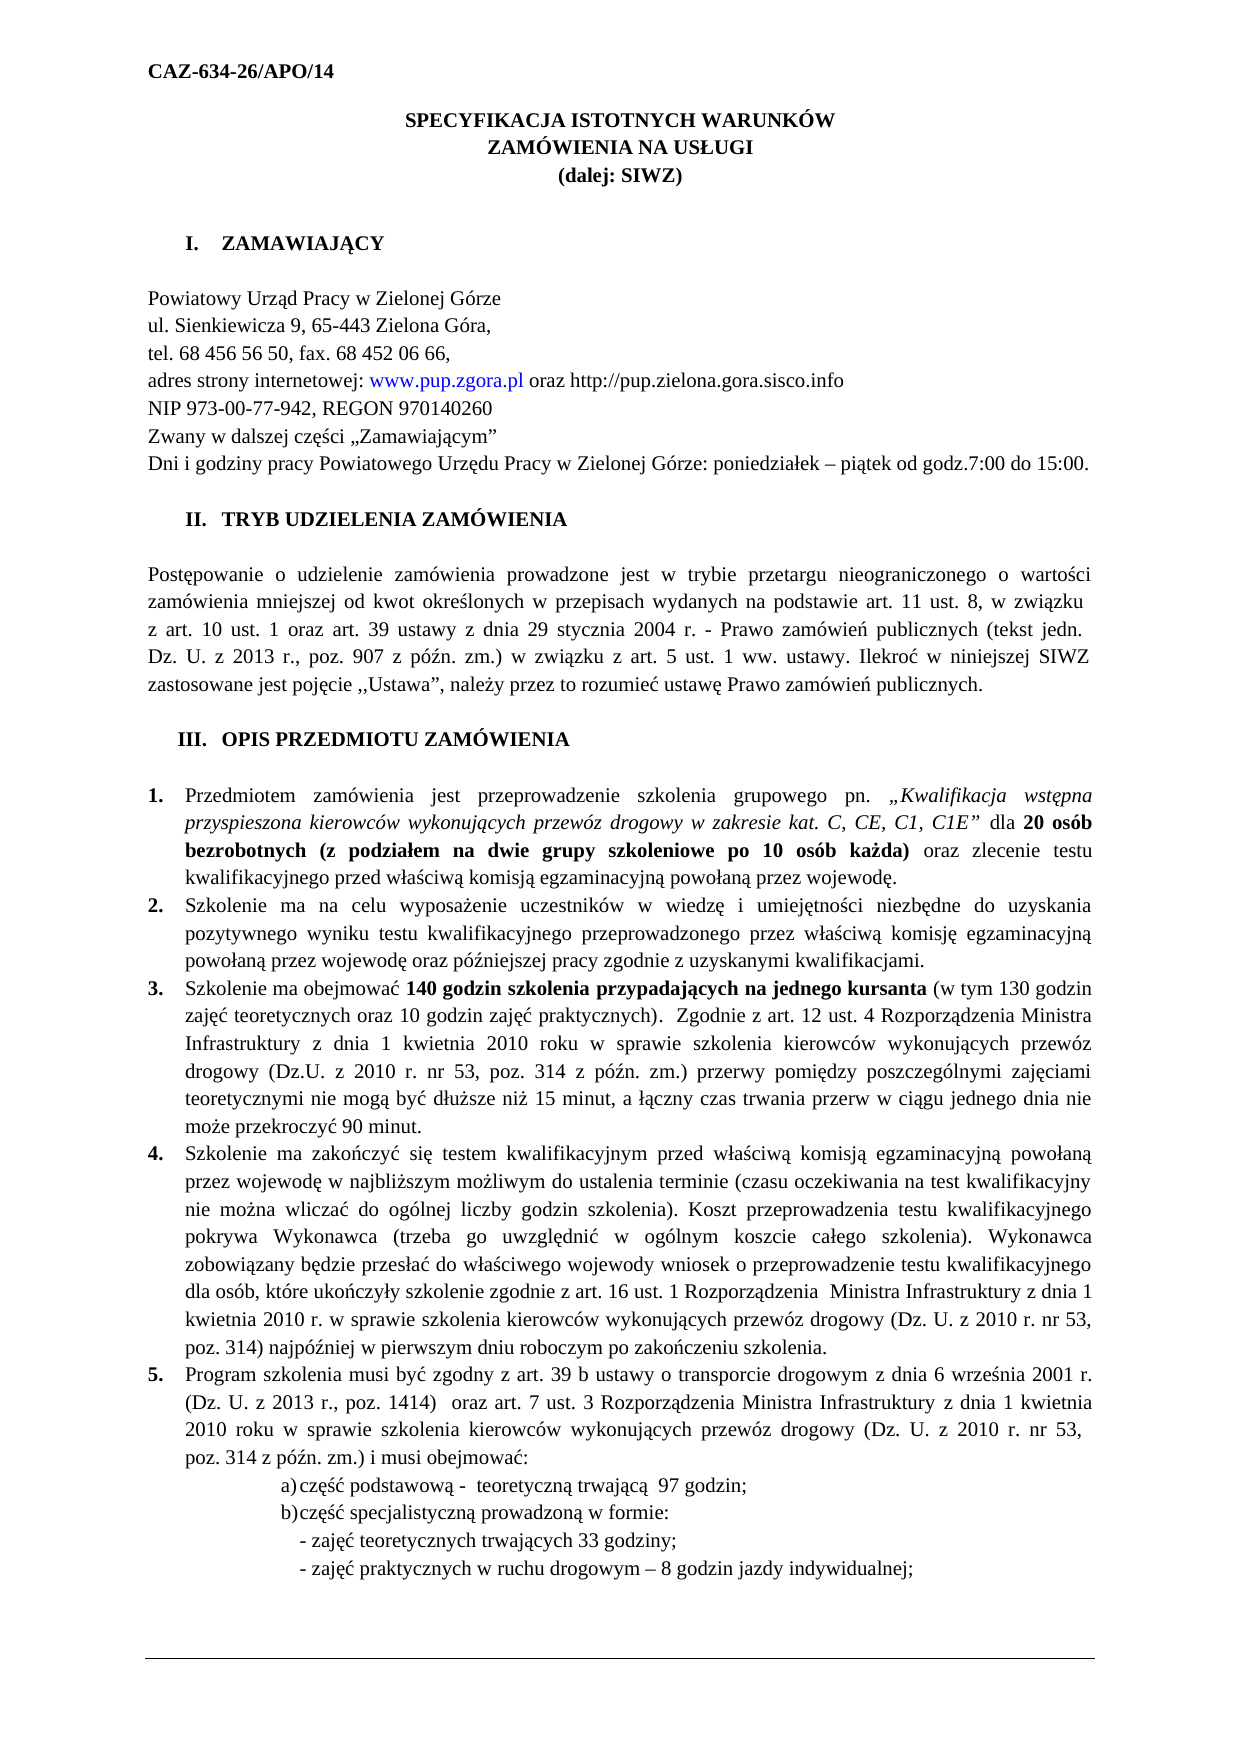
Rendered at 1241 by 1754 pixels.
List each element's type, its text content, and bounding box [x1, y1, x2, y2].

list adres strony internetowej: www.pup.zgora.pl oraz http://pup.zielona.gora.sisco.info [148, 368, 1093, 392]
list Szkolenie ma zakończyć się testem kwalifikacyjnym przed właściwą komisją egzaminacyjną powołaną przez wojewodę w najbliższym możliwym do ustalenia terminie (czasu oczekiwania na test kwalifikacyjny nie można wliczać do ogólnej liczby godzin szkolenia). Koszt przeprowadzenia testu kwalifikacyjnego pokrywa Wykonawca (trzeba go uwzględnić w ogólnym koszcie całego szkolenia). Wykonawca zobowiązany będzie przesłać do właściwego wojewody wniosek o przeprowadzenie testu kwalifikacyjnego dla osób, które ukończyły szkolenie zgodnie z art. 16 ust. 1 Rozporządzenia Ministra Infrastruktury z dnia 1 kwietnia 2010 r. w sprawie szkolenia kierowców wykonujących przewóz drogowy (Dz. U. z 2010 r. nr 53, poz. 314) najpóźniej w pierwszym dniu roboczym po zakończeniu szkolenia. [148, 1141, 1093, 1359]
list tel. 68 456 56 50, fax. 68 452 06 66, [148, 341, 1093, 365]
list OPIS PRZEDMIOTU ZAMÓWIENIA [177, 727, 1093, 751]
list - zajęć teoretycznych trwających 33 godziny; [299, 1528, 1093, 1552]
list część podstawową - teoretyczną trwającą 97 godzin; [281, 1473, 1093, 1497]
text ZAMÓWIENIA NA USŁUGI [148, 135, 1093, 159]
text CAZ-634-26/APO/14 [148, 59, 1093, 83]
list Przedmiotem zamówienia jest przeprowadzenie szkolenia grupowego pn. „Kwalifikacja wstępna przyspieszona kierowców wykonujących przewóz drogowy w zakresie kat. C, CE, C1, C1E” dla 20 osób bezrobotnych (z podziałem na dwie grupy szkoleniowe po 10 osób każda) oraz zlecenie testu kwalifikacyjnego przed właściwą komisją egzaminacyjną powołaną przez wojewodę. [148, 782, 1093, 889]
list TRYB UDZIELENIA ZAMÓWIENIA [185, 506, 1093, 531]
list NIP 973-00-77-942, REGON 970140260 [148, 396, 1093, 420]
text SPECYFIKACJA ISTOTNYCH WARUNKÓW [148, 107, 1093, 132]
list Powiatowy Urząd Pracy w Zielonej Górze [148, 286, 1093, 310]
list część specjalistyczną prowadzoną w formie: [281, 1500, 1093, 1524]
list - zajęć praktycznych w ruchu drogowym – 8 godzin jazdy indywidualnej; [299, 1555, 1093, 1579]
list ZAMAWIAJĄCY [185, 230, 1093, 254]
text (dalej: SIWZ) [148, 163, 1093, 187]
list Szkolenie ma na celu wyposażenie uczestników w wiedzę i umiejętności niezbędne do uzyskania pozytywnego wyniku testu kwalifikacyjnego przeprowadzonego przez właściwą komisję egzaminacyjną powołaną przez wojewodę oraz późniejszej pracy zgodnie z uzyskanymi kwalifikacjami. [148, 893, 1093, 972]
text Postępowanie o udzielenie zamówienia prowadzone jest w trybie przetargu nieograniczonego o wartości zamówienia mniejszej od kwot określonych w przepisach wydanych na podstawie art. 11 ust. 8, w związku z art. 10 ust. 1 oraz art. 39 ustawy z dnia 29 stycznia 2004 r. - Prawo zamówień publicznych (tekst jedn. Dz. U. z 2013 r., poz. 907 z późn. zm.) w związku z art. 5 ust. 1 ww. ustawy. Ilekroć w niniejszej SIWZ zastosowane jest pojęcie ,,Ustawa”, należy przez to rozumieć ustawę Prawo zamówień publicznych. [148, 562, 1093, 696]
list Szkolenie ma obejmować 140 godzin szkolenia przypadających na jednego kursanta (w tym 130 godzin zajęć teoretycznych oraz 10 godzin zajęć praktycznych). Zgodnie z art. 12 ust. 4 Rozporządzenia Ministra Infrastruktury z dnia 1 kwietnia 2010 roku w sprawie szkolenia kierowców wykonujących przewóz drogowy (Dz.U. z 2010 r. nr 53, poz. 314 z późn. zm.) przerwy pomiędzy poszczególnymi zajęciami teoretycznymi nie mogą być dłuższe niż 15 minut, a łączny czas trwania przerw w ciągu jednego dnia nie może przekroczyć 90 minut. [148, 976, 1093, 1138]
list Dni i godziny pracy Powiatowego Urzędu Pracy w Zielonej Górze: poniedziałek – piątek od godz.7:00 do 15:00. [148, 451, 1093, 475]
list Program szkolenia musi być zgodny z art. 39 b ustawy o transporcie drogowym z dnia 6 września 2001 r. (Dz. U. z 2013 r., poz. 1414) oraz art. 7 ust. 3 Rozporządzenia Ministra Infrastruktury z dnia 1 kwietnia 2010 roku w sprawie szkolenia kierowców wykonujących przewóz drogowy (Dz. U. z 2010 r. nr 53, poz. 314 z późn. zm.) i musi obejmować: [148, 1362, 1093, 1469]
list ul. Sienkiewicza 9, 65-443 Zielona Góra, [148, 313, 1093, 337]
list Zwany w dalszej części „Zamawiającym” [148, 424, 1093, 448]
